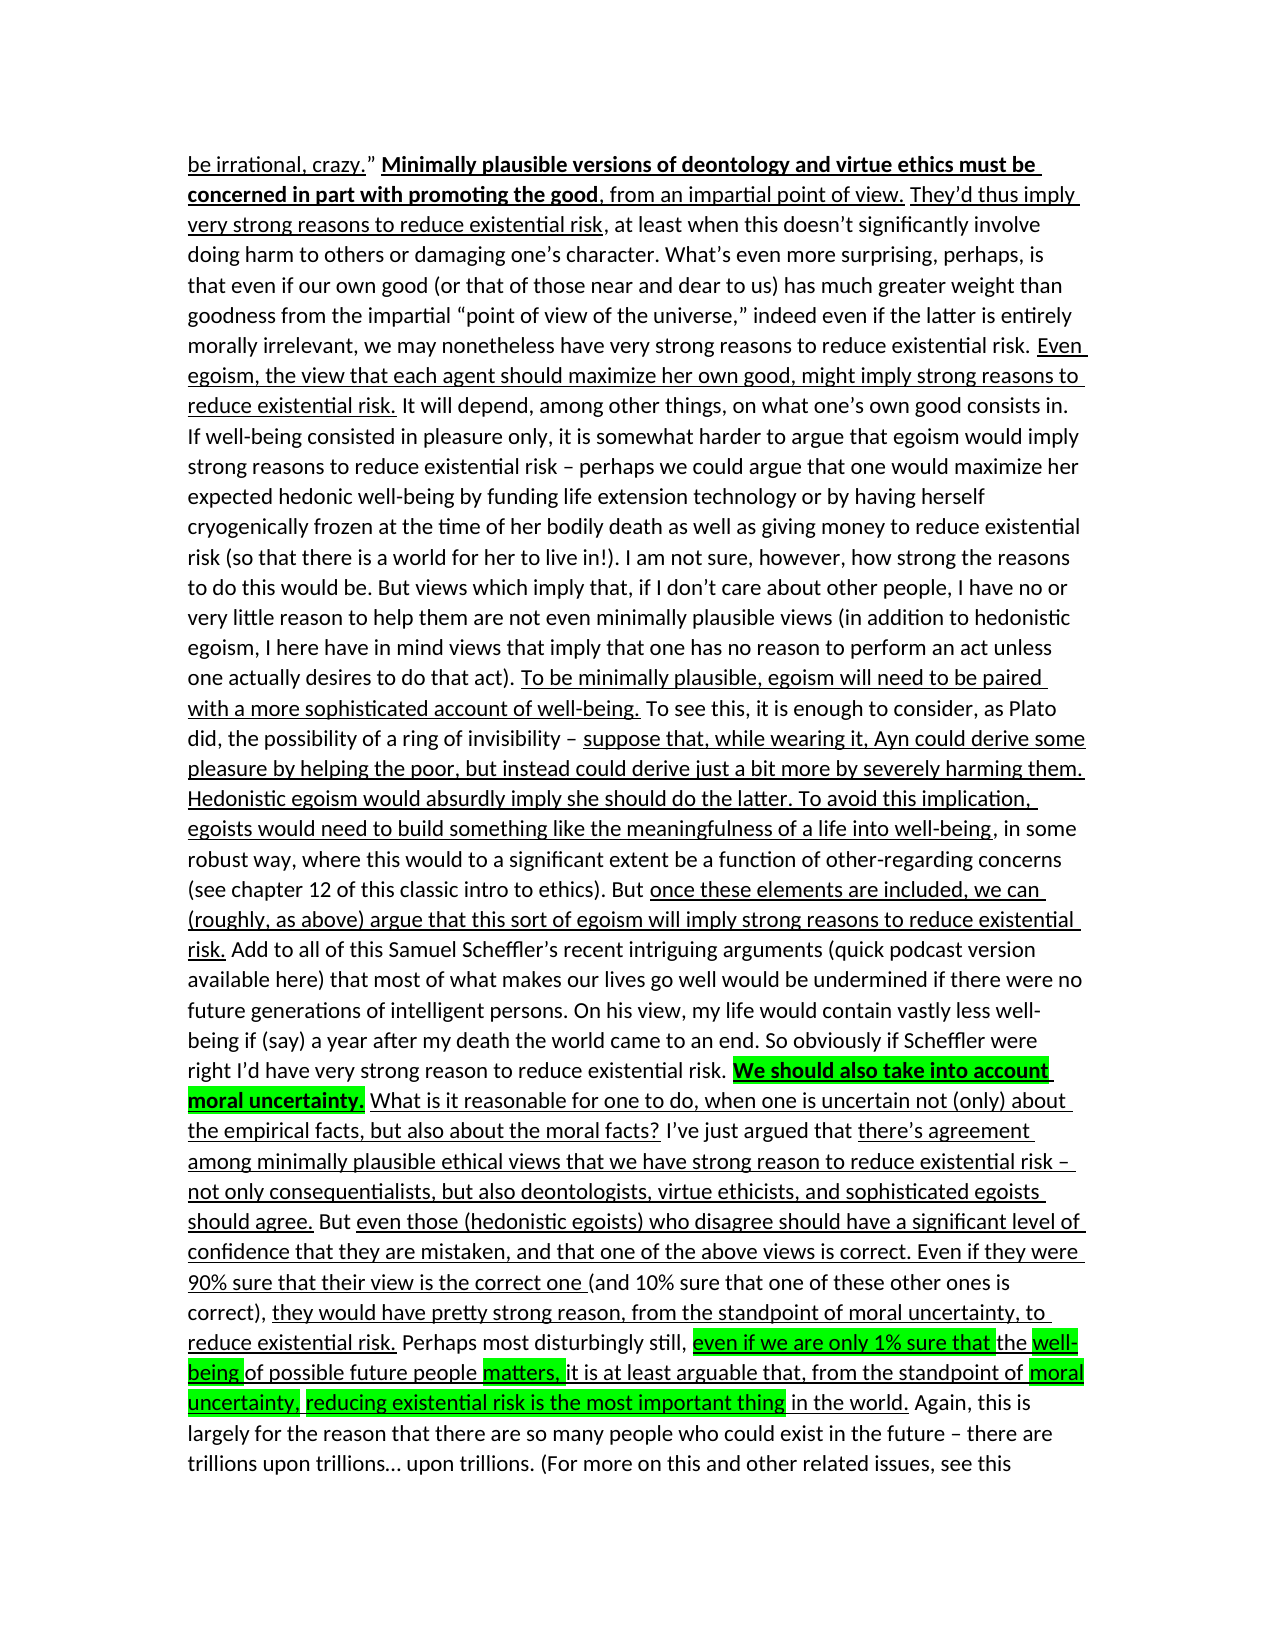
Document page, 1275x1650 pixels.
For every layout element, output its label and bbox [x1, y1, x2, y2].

text [187, 150, 1087, 1477]
